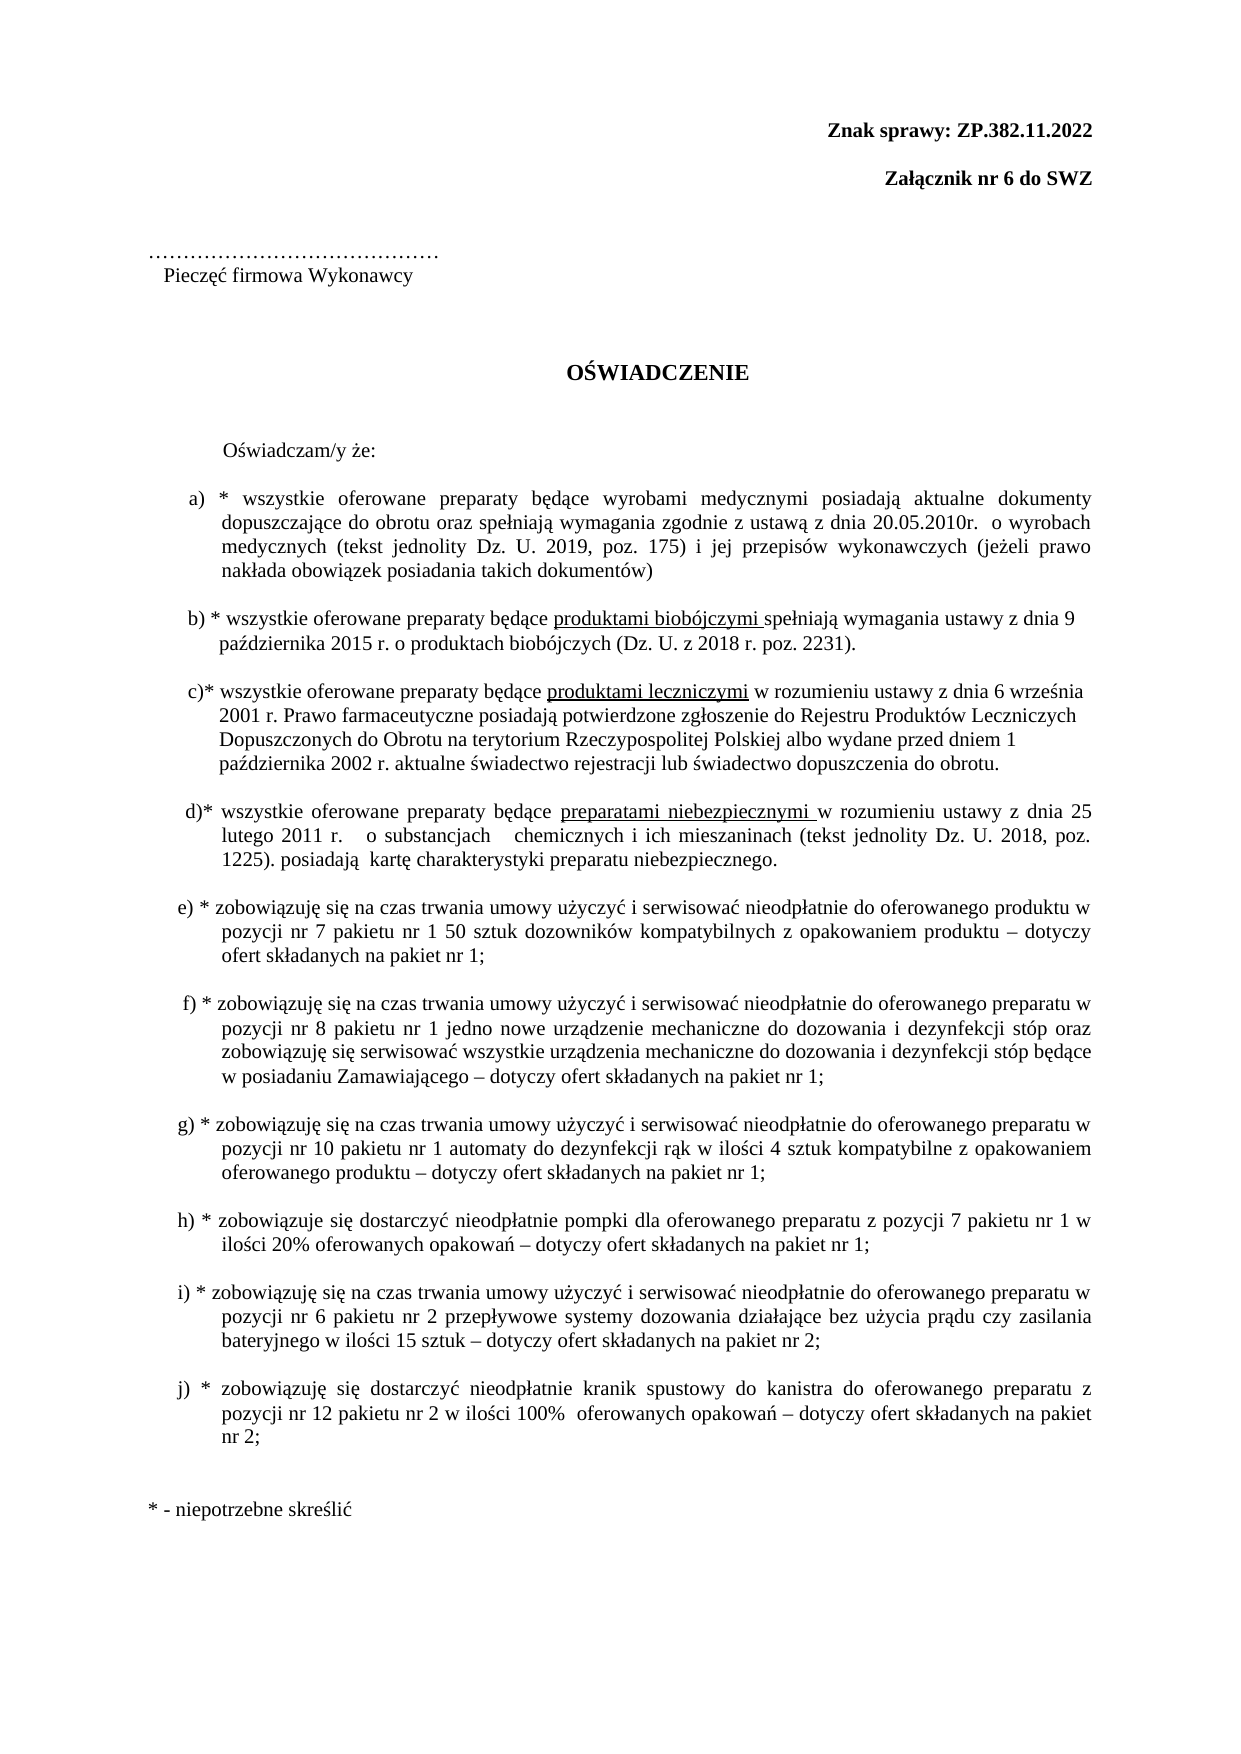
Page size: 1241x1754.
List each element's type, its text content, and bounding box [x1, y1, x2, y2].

text e) * zobowiązuję się na czas trwania umowy użyczyć i serwisować nieodpłatnie do oferowanego produktu w pozycji nr 7 pakietu nr 1 50 sztuk dozowników kompatybilnych z opakowaniem produktu – dotyczy ofert składanych na pakiet nr 1; [177, 895, 1093, 967]
text d)* wszystkie oferowane preparaty będące preparatami niebezpiecznymi w rozumieniu ustawy z dnia 25 lutego 2011 r. o substancjach chemicznych i ich mieszaninach (tekst jednolity Dz. U. 2018, poz. 1225). posiadają kartę charakterystyki preparatu niebezpiecznego. [177, 799, 1093, 871]
text j) * zobowiązuję się dostarczyć nieodpłatnie kranik spustowy do kanistra do oferowanego preparatu z pozycji nr 12 pakietu nr 2 w ilości 100% oferowanych opakowań – dotyczy ofert składanych na pakiet nr 2; [177, 1376, 1093, 1448]
text b) * wszystkie oferowane preparaty będące produktami biobójczymi spełniają wymagania ustawy z dnia 9 [177, 606, 1093, 630]
text października 2002 r. aktualne świadectwo rejestracji lub świadectwo dopuszczenia do obrotu. [177, 751, 1093, 775]
text 2001 r. Prawo farmaceutyczne posiadają potwierdzone zgłoszenie do Rejestru Produktów Leczniczych [177, 703, 1093, 727]
text …………………………………… [148, 238, 1093, 263]
text Dopuszczonych do Obrotu na terytorium Rzeczypospolitej Polskiej albo wydane przed dniem 1 [177, 727, 1093, 751]
text i) * zobowiązuję się na czas trwania umowy użyczyć i serwisować nieodpłatnie do oferowanego preparatu w pozycji nr 6 pakietu nr 2 przepływowe systemy dozowania działające bez użycia prądu czy zasilania bateryjnego w ilości 15 sztuk – dotyczy ofert składanych na pakiet nr 2; [177, 1280, 1093, 1352]
text Znak sprawy: ZP.382.11.2022 [738, 118, 1093, 142]
text g) * zobowiązuję się na czas trwania umowy użyczyć i serwisować nieodpłatnie do oferowanego preparatu w pozycji nr 10 pakietu nr 1 automaty do dezynfekcji rąk w ilości 4 sztuk kompatybilne z opakowaniem oferowanego produktu – dotyczy ofert składanych na pakiet nr 1; [177, 1112, 1093, 1184]
text Oświadczam/y że: [223, 438, 1093, 462]
text a) * wszystkie oferowane preparaty będące wyrobami medycznymi posiadają aktualne dokumenty dopuszczające do obrotu oraz spełniają wymagania zgodnie z ustawą z dnia 20.05.2010r. o wyrobach medycznych (tekst jednolity Dz. U. 2019, poz. 175) i jej przepisów wykonawczych (jeżeli prawo nakłada obowiązek posiadania takich dokumentów) [189, 486, 1093, 582]
text Załącznik nr 6 do SWZ [738, 166, 1093, 190]
text * - niepotrzebne skreślić [148, 1497, 1093, 1521]
text c)* wszystkie oferowane preparaty będące produktami leczniczymi w rozumieniu ustawy z dnia 6 września [177, 678, 1093, 703]
text h) * zobowiązuje się dostarczyć nieodpłatnie pompki dla oferowanego preparatu z pozycji 7 pakietu nr 1 w ilości 20% oferowanych opakowań – dotyczy ofert składanych na pakiet nr 1; [177, 1208, 1093, 1256]
text Pieczęć firmowa Wykonawcy [148, 263, 1093, 287]
text OŚWIADCZENIE [223, 359, 1093, 385]
text f) * zobowiązuję się na czas trwania umowy użyczyć i serwisować nieodpłatnie do oferowanego preparatu w pozycji nr 8 pakietu nr 1 jedno nowe urządzenie mechaniczne do dozowania i dezynfekcji stóp oraz zobowiązuję się serwisować wszystkie urządzenia mechaniczne do dozowania i dezynfekcji stóp będące w posiadaniu Zamawiającego – dotyczy ofert składanych na pakiet nr 1; [177, 991, 1093, 1088]
text października 2015 r. o produktach biobójczych (Dz. U. z 2018 r. poz. 2231). [177, 630, 1093, 654]
